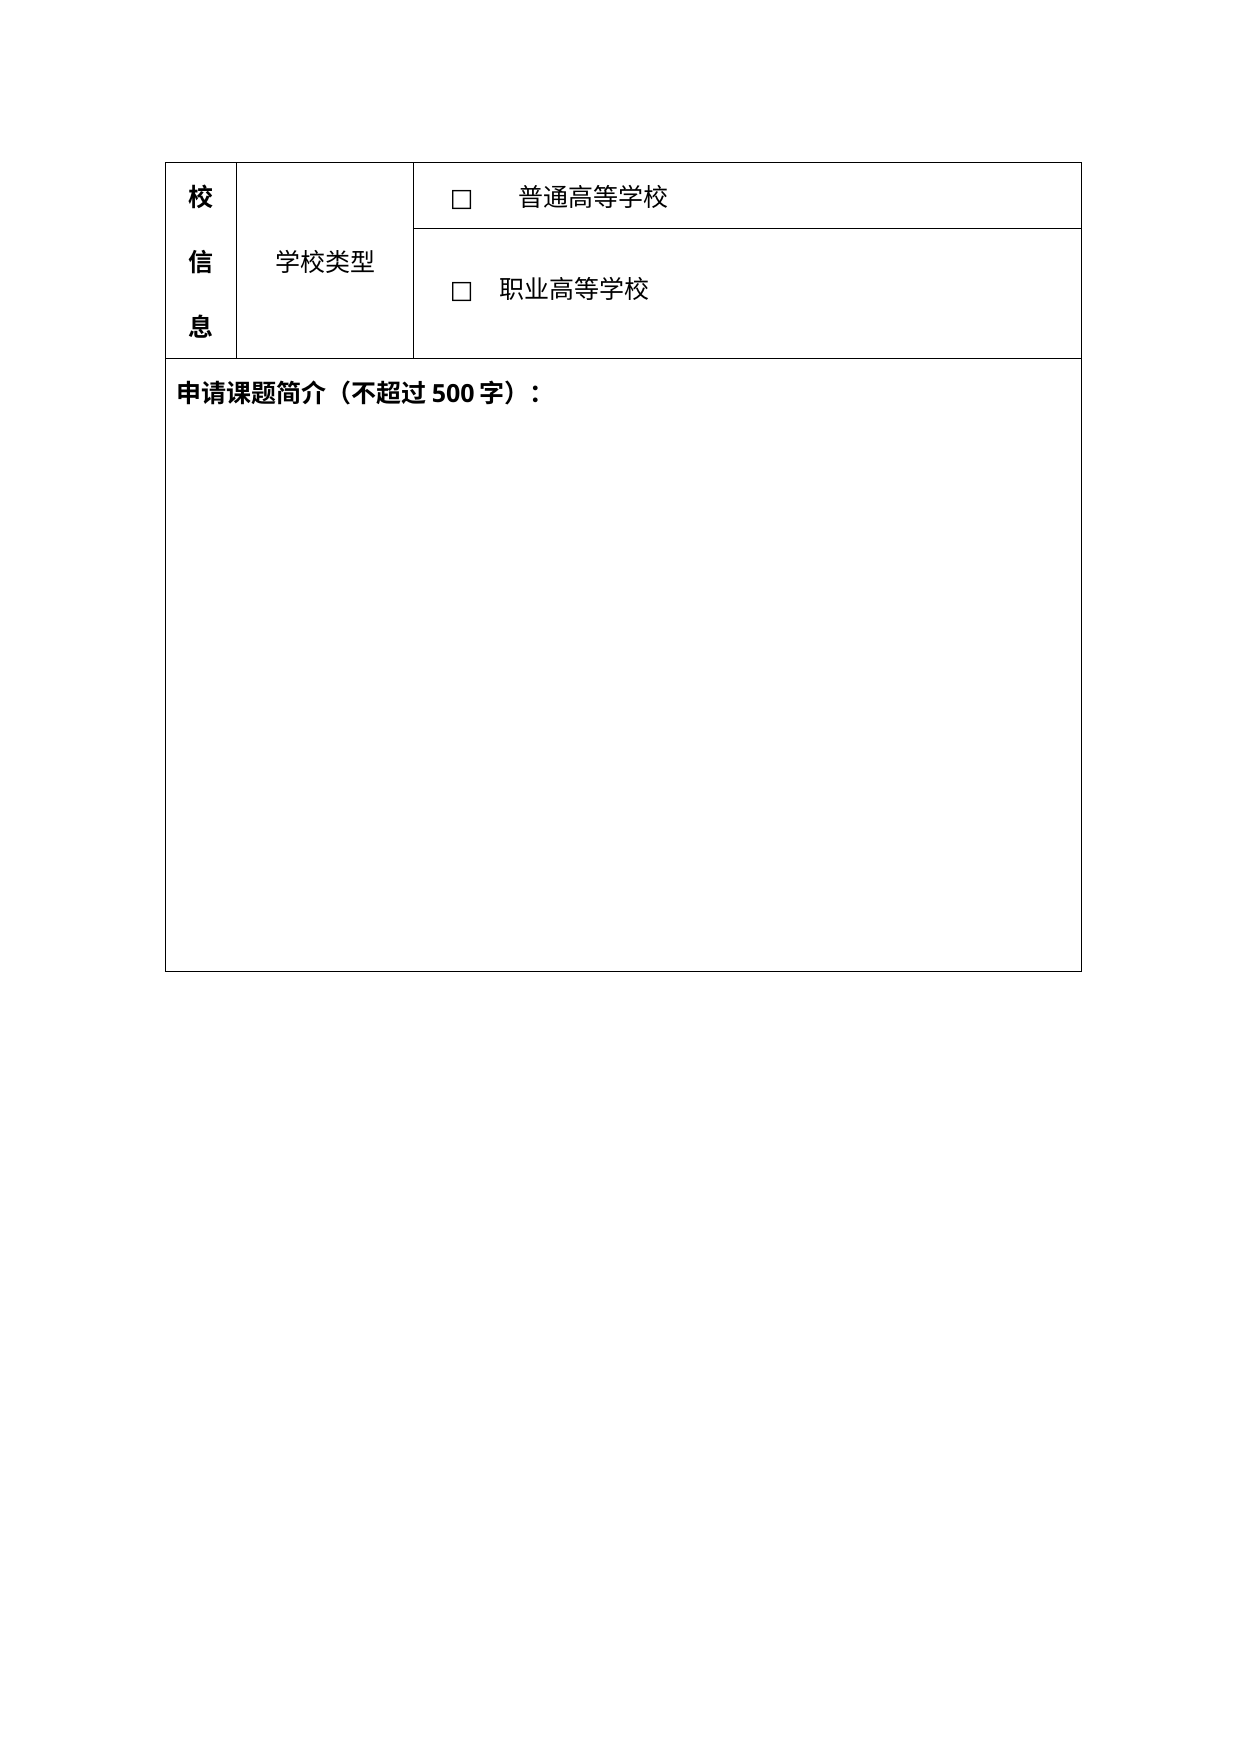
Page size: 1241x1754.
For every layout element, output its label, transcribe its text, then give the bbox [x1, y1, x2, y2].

table_cell □ 职业高等学校 [414, 229, 1081, 358]
table_cell 学校类型 [237, 163, 413, 358]
table_cell 学校信息 [166, 163, 236, 358]
table_cell 申请课题简介（不超过500字）： [166, 359, 1081, 971]
table_cell 普通高等学校 [414, 163, 1081, 228]
